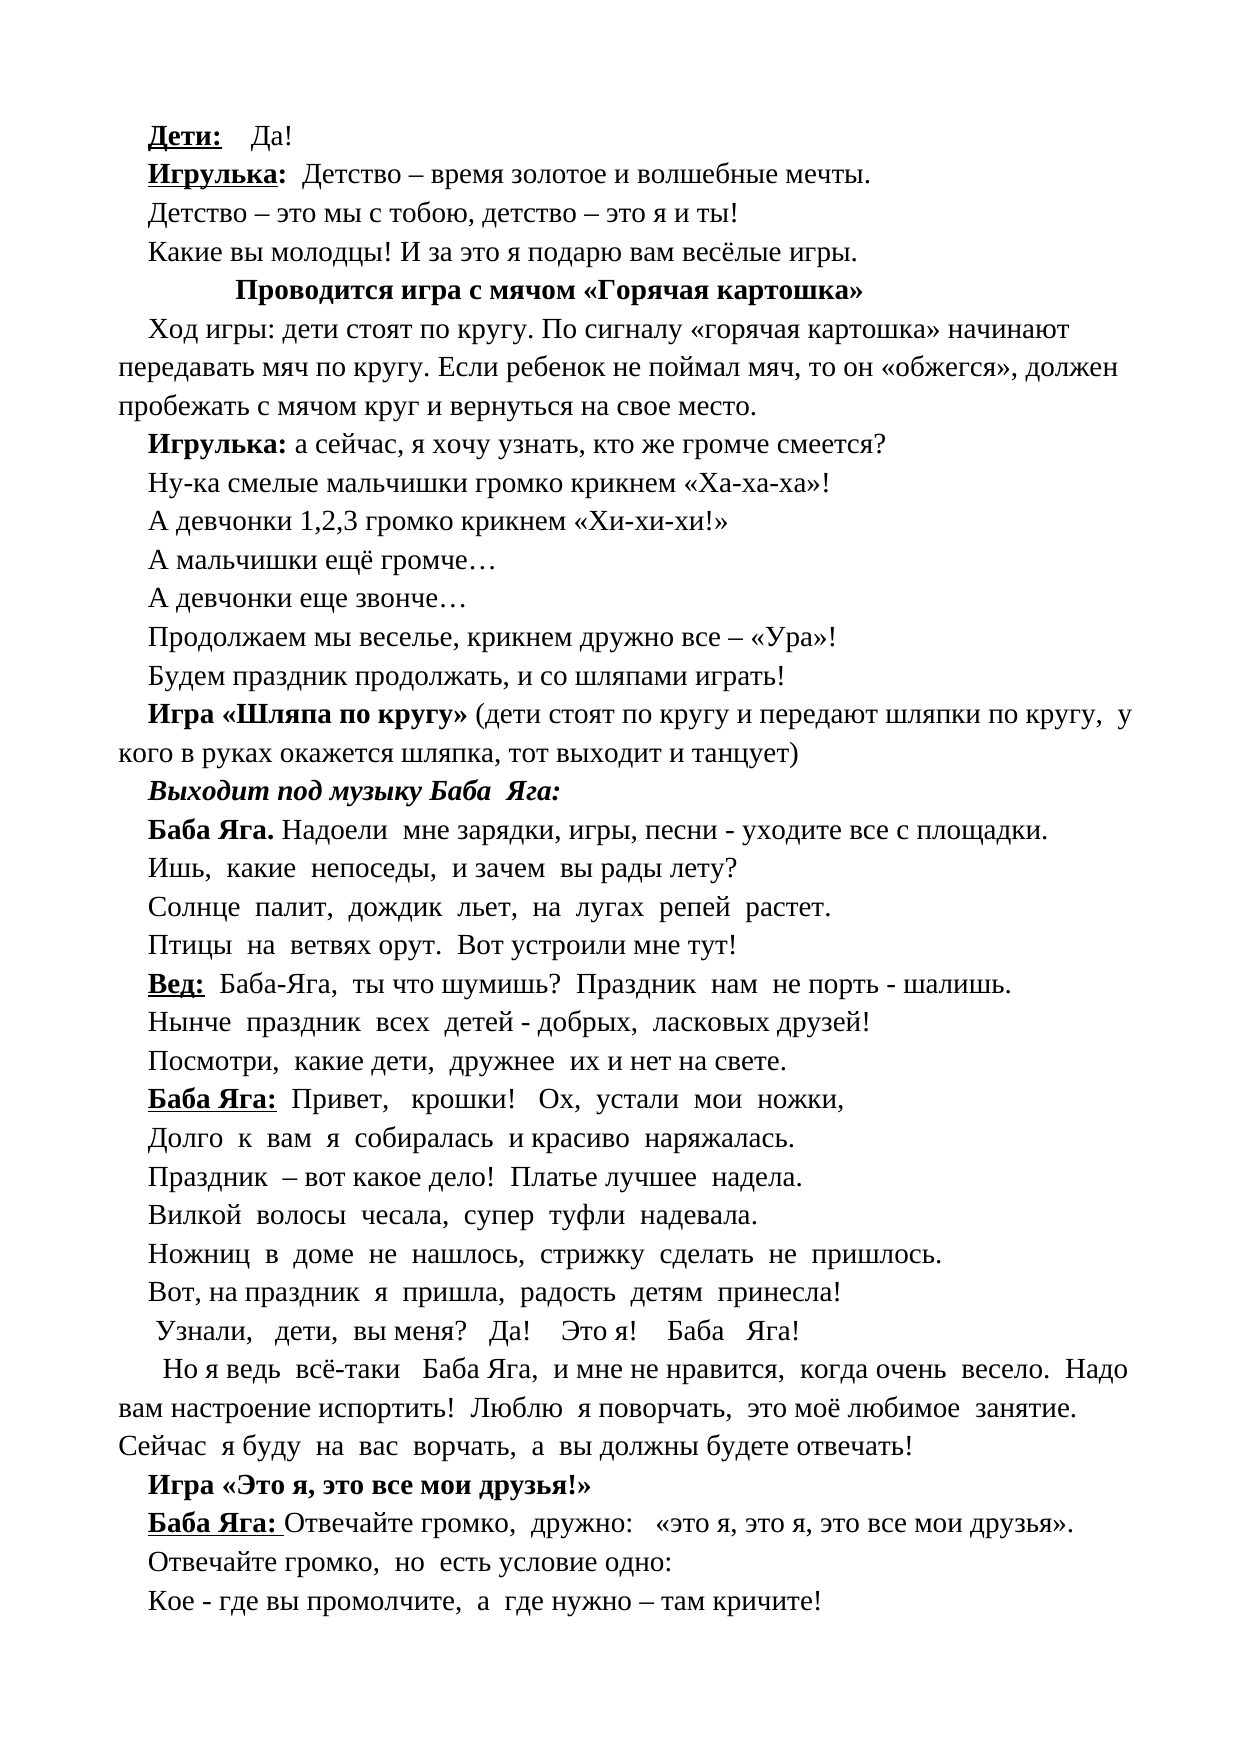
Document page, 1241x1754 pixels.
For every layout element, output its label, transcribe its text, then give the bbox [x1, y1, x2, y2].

text Солнце палит, дождик льет, на лугах репей растет. [118, 889, 1152, 922]
text Посмотри, какие дети, дружнее их и нет на свете. [118, 1043, 1152, 1077]
text Но я ведь всё-таки Баба Яга, и мне не нравится, когда очень весело. Надо вам настроение испортить! Люблю я поворчать, это моё любимое занятие. Сейчас я буду на вас ворчать, а вы должны будете отвечать! [118, 1351, 1152, 1462]
text Нынче праздник всех детей - добрых, ласковых друзей! [118, 1004, 1152, 1038]
text Игра «Это я, это все мои друзья!» [118, 1467, 1152, 1501]
text Игра «Шляпа по кругу» (дети стоят по кругу и передают шляпки по кругу, у кого в руках окажется шляпка, тот выходит и танцует) [118, 696, 1152, 768]
text Будем праздник продолжать, и со шляпами играть! [118, 658, 1152, 691]
text Продолжаем мы веселье, крикнем дружно все – «Ура»! [118, 619, 1152, 653]
text Дети: Да! [118, 118, 1152, 152]
text А мальчишки ещё громче… [118, 542, 1152, 576]
text Детство – это мы с тобою, детство – это я и ты! [118, 195, 1152, 229]
text Ножниц в доме не нашлось, стрижку сделать не пришлось. [118, 1236, 1152, 1269]
text Вилкой волосы чесала, супер туфли надевала. [118, 1197, 1152, 1231]
text Вед: Баба-Яга, ты что шумишь? Праздник нам не порть - шалишь. [118, 966, 1152, 999]
text Вот, на праздник я пришла, радость детям принесла! [118, 1274, 1152, 1308]
text Отвечайте громко, но есть условие одно: [118, 1544, 1152, 1578]
text Ход игры: дети стоят по кругу. По сигналу «горячая картошка» начинают передавать мяч по кругу. Если ребенок не поймал мяч, то он «обжегся», должен пробежать с мячом круг и вернуться на свое место. [118, 311, 1152, 421]
text Ишь, какие непоседы, и зачем вы рады лету? [118, 850, 1152, 884]
text Проводится игра с мячом «Горячая картошка» [118, 272, 1152, 306]
text Баба Яга. Надоели мне зарядки, игры, песни - уходите все с площадки. [118, 812, 1152, 845]
text Выходит под музыку Баба Яга: [118, 773, 1152, 807]
text Долго к вам я собиралась и красиво наряжалась. [118, 1120, 1152, 1154]
text А девчонки еще звонче… [118, 581, 1152, 614]
text Игрулька: а сейчас, я хочу узнать, кто же громче смеется? [118, 426, 1152, 460]
text Птицы на ветвях орут. Вот устроили мне тут! [118, 927, 1152, 961]
text Какие вы молодцы! И за это я подарю вам весёлые игры. [118, 234, 1152, 267]
text Кое - где вы промолчите, а где нужно – там кричите! [118, 1583, 1152, 1616]
text Игрулька: Детство – время золотое и волшебные мечты. [118, 157, 1152, 190]
text Узнали, дети, вы меня? Да! Это я! Баба Яга! [118, 1313, 1152, 1346]
text А девчонки 1,2,3 громко крикнем «Хи-хи-хи!» [118, 503, 1152, 537]
text Праздник – вот какое дело! Платье лучшее надела. [118, 1159, 1152, 1192]
text Баба Яга: Привет, крошки! Ох, устали мои ножки, [118, 1082, 1152, 1115]
text Ну-ка смелые мальчишки громко крикнем «Ха-ха-ха»! [118, 465, 1152, 498]
text Баба Яга: Отвечайте громко, дружно: «это я, это я, это все мои друзья». [118, 1506, 1152, 1539]
